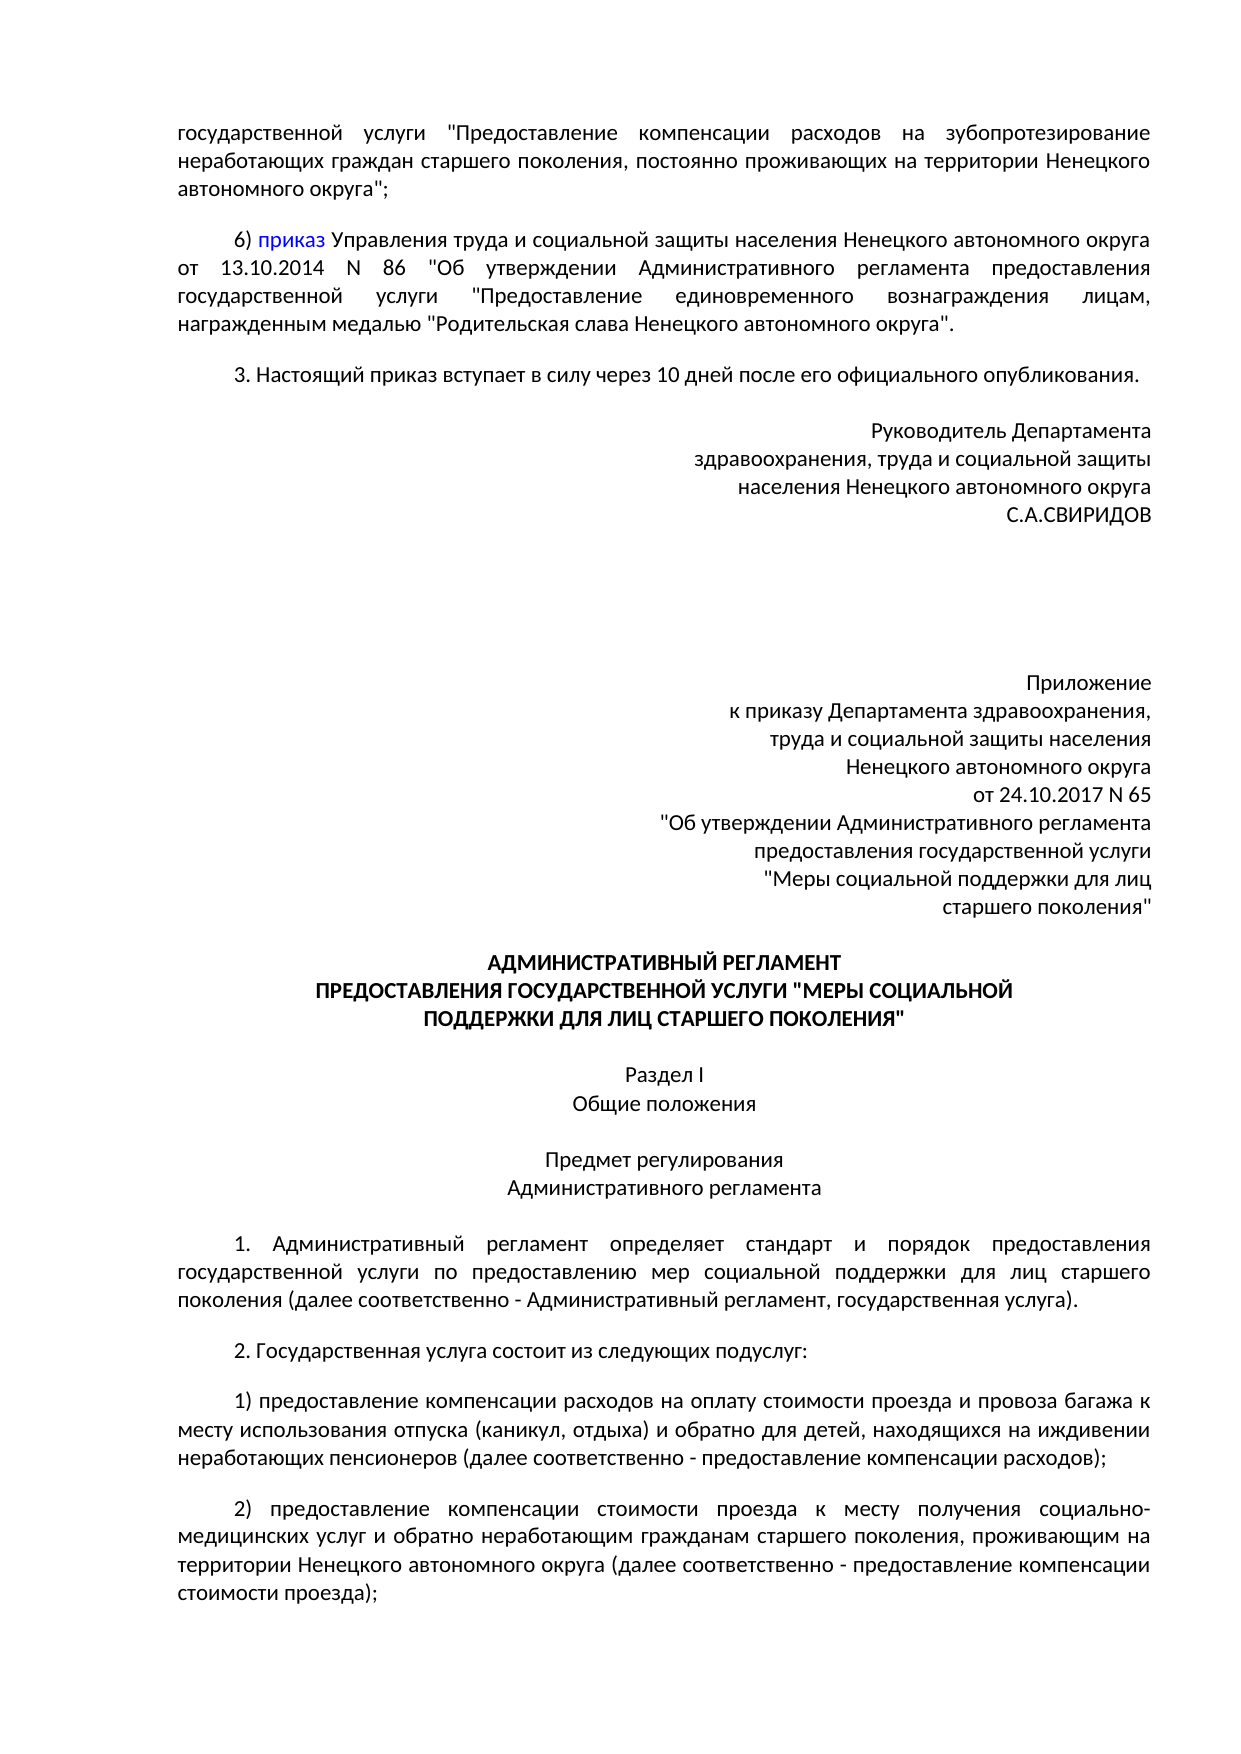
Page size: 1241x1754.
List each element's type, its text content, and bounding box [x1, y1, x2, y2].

text 1) предоставление компенсации расходов на оплату стоимости проезда и провоза багажа к месту использования отпуска (каникул, отдыха) и обратно для детей, находящихся на иждивении неработающих пенсионеров (далее соответственно - предоставление компенсации расходов); [177, 1387, 1152, 1471]
text Приложение [177, 668, 1152, 696]
text Ненецкого автономного округа [177, 752, 1152, 780]
text Руководитель Департамента [177, 416, 1152, 444]
text к приказу Департамента здравоохранения, [177, 696, 1152, 724]
text Общие положения [177, 1089, 1152, 1117]
text Раздел I [177, 1061, 1152, 1089]
text Предмет регулирования [177, 1145, 1152, 1173]
text населения Ненецкого автономного округа [177, 472, 1152, 500]
text от 24.10.2017 N 65 [177, 780, 1152, 808]
text 2. Государственная услуга состоит из следующих подуслуг: [177, 1336, 1152, 1364]
text старшего поколения" [177, 892, 1152, 921]
text 1. Административный регламент определяет стандарт и порядок предоставления государственной услуги по предоставлению мер социальной поддержки для лиц старшего поколения (далее соответственно - Административный регламент, государственная услуга). [177, 1229, 1152, 1313]
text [177, 118, 1152, 202]
title ПРЕДОСТАВЛЕНИЯ ГОСУДАРСТВЕННОЙ УСЛУГИ "МЕРЫ СОЦИАЛЬНОЙ [177, 977, 1152, 1004]
text 3. Настоящий приказ вступает в силу через 10 дней после его официального опубликования. [177, 360, 1152, 388]
title ПОДДЕРЖКИ ДЛЯ ЛИЦ СТАРШЕГО ПОКОЛЕНИЯ" [177, 1004, 1152, 1033]
text труда и социальной защиты населения [177, 724, 1152, 752]
text "Меры социальной поддержки для лиц [177, 864, 1152, 892]
text здравоохранения, труда и социальной защиты [177, 444, 1152, 472]
text "Об утверждении Административного регламента [177, 808, 1152, 836]
title АДМИНИСТРАТИВНЫЙ РЕГЛАМЕНТ [177, 948, 1152, 977]
text С.А.СВИРИДОВ [177, 500, 1152, 528]
text 2) предоставление компенсации стоимости проезда к месту получения социально-медицинских услуг и обратно неработающим гражданам старшего поколения, проживающим на территории Ненецкого автономного округа (далее соответственно - предоставление компенсации стоимости проезда); [177, 1494, 1152, 1606]
text предоставления государственной услуги [177, 836, 1152, 864]
text 6) приказ Управления труда и социальной защиты населения Ненецкого автономного округа от 13.10.2014 N 86 "Об утверждении Административного регламента предоставления государственной услуги "Предоставление единовременного вознаграждения лицам, награжденным медалью "Родительская слава Ненецкого автономного округа". [177, 225, 1152, 337]
text Административного регламента [177, 1173, 1152, 1201]
